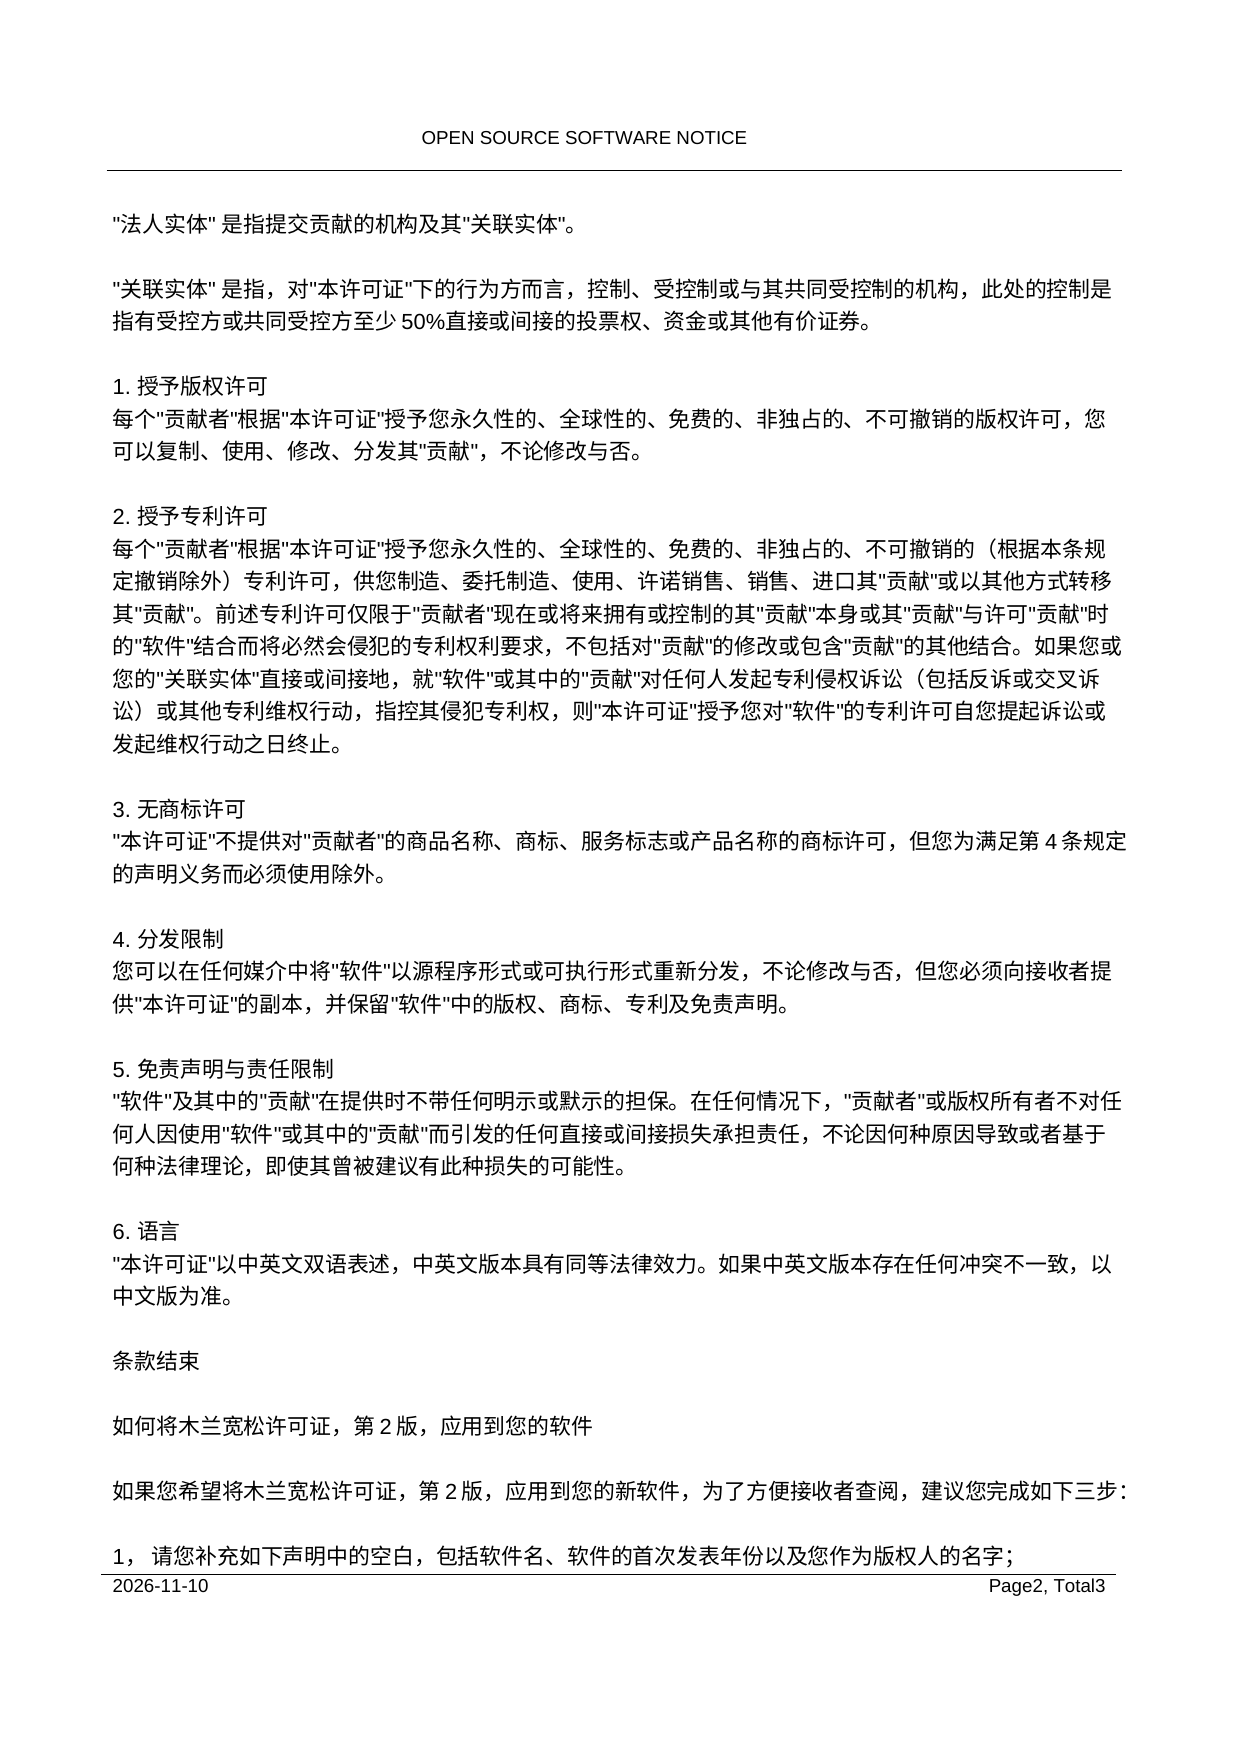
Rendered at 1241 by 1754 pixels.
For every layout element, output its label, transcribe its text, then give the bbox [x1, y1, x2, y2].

text 6. 语言 [112, 1214, 1128, 1246]
text 2. 授予专利许可 [112, 499, 1128, 531]
text "关联实体" 是指，对"本许可证"下的行为方而言，控制、受控制或与其共同受控制的机构，此处的控制是指有受控方或共同受控方至少50%直接或间接的投票权、资金或其他有价证券。 [112, 271, 1128, 336]
text 1. 授予版权许可 [112, 369, 1128, 401]
text "本许可证"不提供对"贡献者"的商品名称、商标、服务标志或产品名称的商标许可，但您为满足第4条规定的声明义务而必须使用除外。 [112, 824, 1128, 889]
text 如果您希望将木兰宽松许可证，第2版，应用到您的新软件，为了方便接收者查阅，建议您完成如下三步： [112, 1474, 1128, 1506]
text 您可以在任何媒介中将"软件"以源程序形式或可执行形式重新分发，不论修改与否，但您必须向接收者提供"本许可证"的副本，并保留"软件"中的版权、商标、专利及免责声明。 [112, 954, 1128, 1019]
text 5. 免责声明与责任限制 [112, 1051, 1128, 1084]
text 3. 无商标许可 [112, 791, 1128, 824]
text 1， 请您补充如下声明中的空白，包括软件名、软件的首次发表年份以及您作为版权人的名字； [112, 1539, 1128, 1571]
text 条款结束 [112, 1344, 1128, 1376]
text "软件"及其中的"贡献"在提供时不带任何明示或默示的担保。在任何情况下，"贡献者"或版权所有者不对任何人因使用"软件"或其中的"贡献"而引发的任何直接或间接损失承担责任，不论因何种原因导致或者基于何种法律理论，即使其曾被建议有此种损失的可能性。 [112, 1084, 1128, 1181]
text 4. 分发限制 [112, 921, 1128, 954]
text "法人实体" 是指提交贡献的机构及其"关联实体"。 [112, 206, 1128, 239]
text "本许可证"以中英文双语表述，中英文版本具有同等法律效力。如果中英文版本存在任何冲突不一致，以中文版为准。 [112, 1246, 1128, 1311]
text 如何将木兰宽松许可证，第2版，应用到您的软件 [112, 1409, 1128, 1441]
text 每个"贡献者"根据"本许可证"授予您永久性的、全球性的、免费的、非独占的、不可撤销的版权许可，您可以复制、使用、修改、分发其"贡献"，不论修改与否。 [112, 401, 1128, 466]
text 每个"贡献者"根据"本许可证"授予您永久性的、全球性的、免费的、非独占的、不可撤销的（根据本条规定撤销除外）专利许可，供您制造、委托制造、使用、许诺销售、销售、进口其"贡献"或以其他方式转移其"贡献"。前述专利许可仅限于"贡献者"现在或将来拥有或控制的其"贡献"本身或其"贡献"与许可"贡献"时的"软件"结合而将必然会侵犯的专利权利要求，不包括对"贡献"的修改或包含"贡献"的其他结合。如果您或您的"关联实体"直接或间接地，就"软件"或其中的"贡献"对任何人发起专利侵权诉讼（包括反诉或交叉诉讼）或其他专利维权行动，指控其侵犯专利权，则"本许可证"授予您对"软件"的专利许可自您提起诉讼或发起维权行动之日终止。 [112, 531, 1128, 759]
